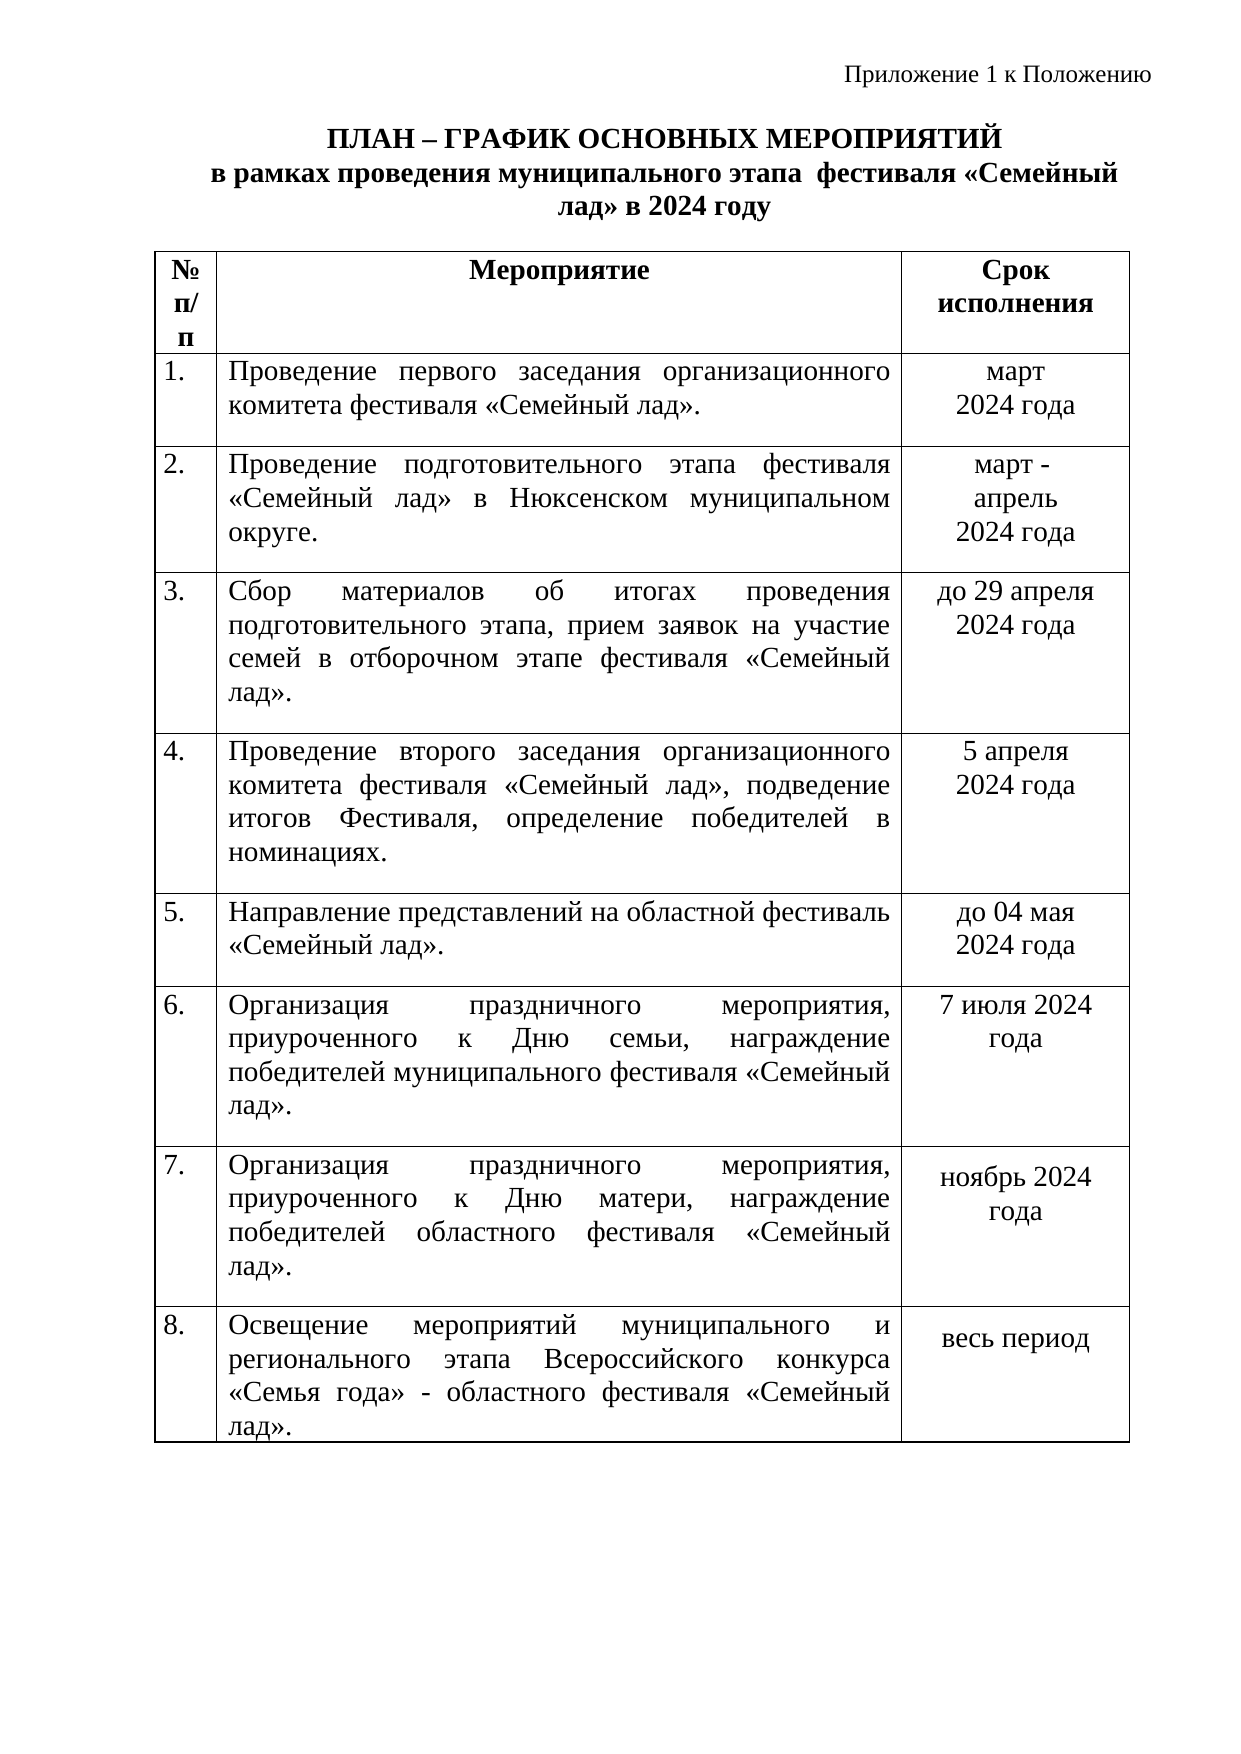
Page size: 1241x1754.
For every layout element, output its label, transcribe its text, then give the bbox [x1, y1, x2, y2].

text в рамках проведения муниципального этапа фестиваля «Семейный лад» в 2024 году [177, 155, 1152, 222]
table_cell [156, 447, 216, 572]
table_header Мероприятие [217, 252, 901, 352]
table_cell [156, 987, 216, 1146]
table_cell [156, 734, 216, 893]
table_cell 7 июля 2024 года [902, 987, 1129, 1146]
table_header Срок исполнения [902, 252, 1129, 352]
table_cell Проведение второго заседания организационного комитета фестиваля «Семейный лад», подведение итогов Фестиваля, определение победителей в номинациях. [217, 734, 901, 893]
table_cell [156, 1307, 216, 1441]
table_cell до 29 апреля 2024 года [902, 573, 1129, 732]
table_cell Организация праздничного мероприятия, приуроченного к Дню матери, награждение победителей областного фестиваля «Семейный лад». [217, 1147, 901, 1306]
table_cell Направление представлений на областной фестиваль «Семейный лад». [217, 894, 901, 986]
table_cell до 04 мая 2024 года [902, 894, 1129, 986]
table_cell 5 апреля 2024 года [902, 734, 1129, 893]
table_cell Организация праздничного мероприятия, приуроченного к Дню семьи, награждение победителей муниципального фестиваля «Семейный лад». [217, 987, 901, 1146]
text ПЛАН – ГРАФИК ОСНОВНЫХ МЕРОПРИЯТИЙ [177, 121, 1152, 155]
table_cell ноябрь 2024 года [902, 1147, 1129, 1306]
table_cell Проведение подготовительного этапа фестиваля «Семейный лад» в Нюксенском муниципальном округе. [217, 447, 901, 572]
table_cell весь период [902, 1307, 1129, 1441]
text Приложение 1 к Положению [177, 59, 1152, 88]
table_header № п/п [156, 252, 216, 352]
table_cell [156, 894, 216, 986]
table_cell Освещение мероприятий муниципального и регионального этапа Всероссийского конкурса «Семья года» - областного фестиваля «Семейный лад». [217, 1307, 901, 1441]
table_cell Сбор материалов об итогах проведения подготовительного этапа, прием заявок на участие семей в отборочном этапе фестиваля «Семейный лад». [217, 573, 901, 732]
table_cell [156, 1147, 216, 1306]
table_cell Проведение первого заседания организационного комитета фестиваля «Семейный лад». [217, 354, 901, 446]
table_cell [156, 354, 216, 446]
table_cell март 2024 года [902, 354, 1129, 446]
table_cell [156, 573, 216, 732]
table_cell март - апрель 2024 года [902, 447, 1129, 572]
